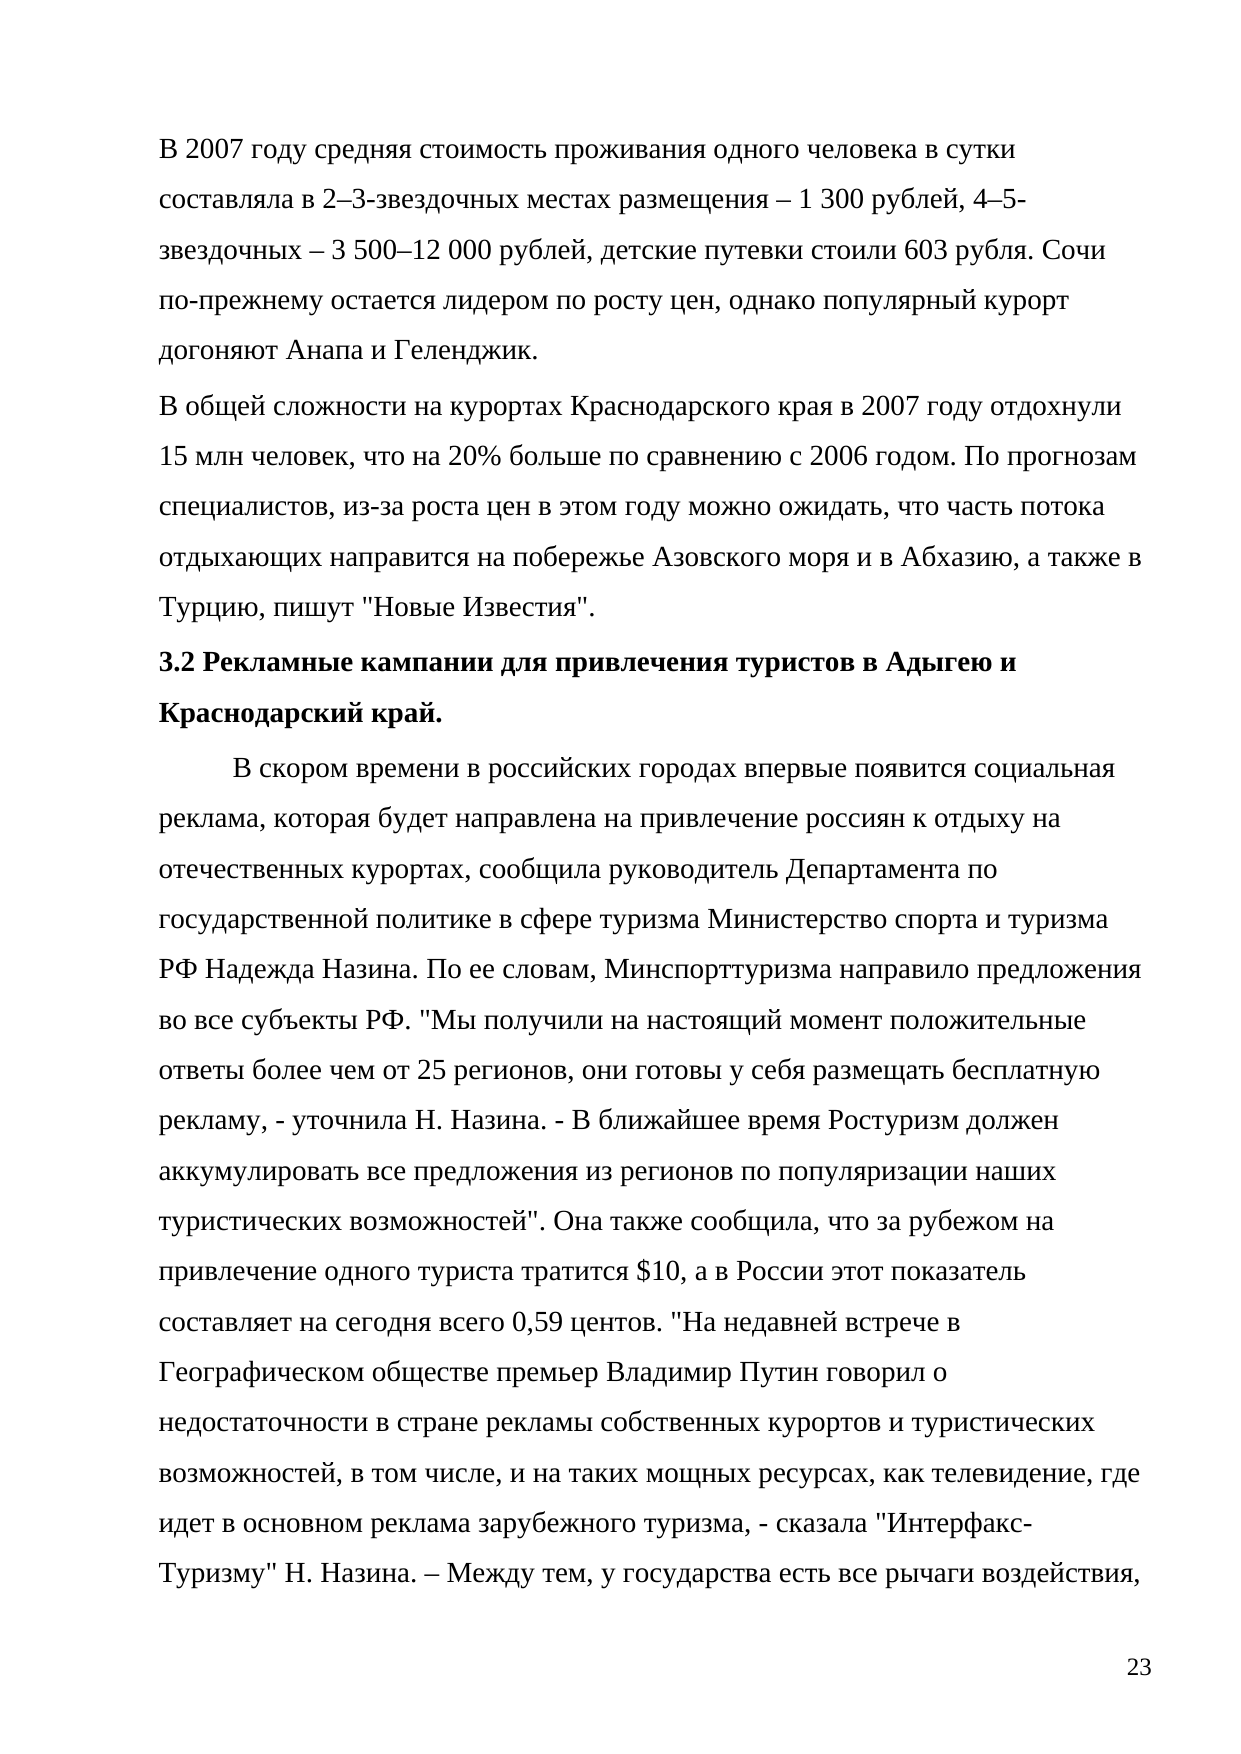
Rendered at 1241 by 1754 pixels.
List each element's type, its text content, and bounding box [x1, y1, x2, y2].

text 3.2 Рекламные кампании для привлечения туристов в Адыгею и Краснодарский край. [158, 644, 1144, 728]
text В общей сложности на курортах Краснодарского края в 2007 году отдохнули 15 млн человек, что на 20% больше по сравнению с 2006 годом. По прогнозам специалистов, из-за роста цен в этом году можно ожидать, что часть потока отдыхающих направится на побережье Азовского моря и в Абхазию, а также в Турцию, пишут "Новые Известия". [158, 388, 1144, 623]
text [158, 750, 1144, 1589]
text В 2007 году средняя стоимость проживания одного человека в сутки составляла в 2–3-звездочных местах размещения – 1 300 рублей, 4–5-звездочных – 3 500–12 000 рублей, детские путевки стоили 603 рубля. Сочи по-прежнему остается лидером по росту цен, однако популярный курорт догоняют Анапа и Геленджик. [158, 131, 1144, 366]
